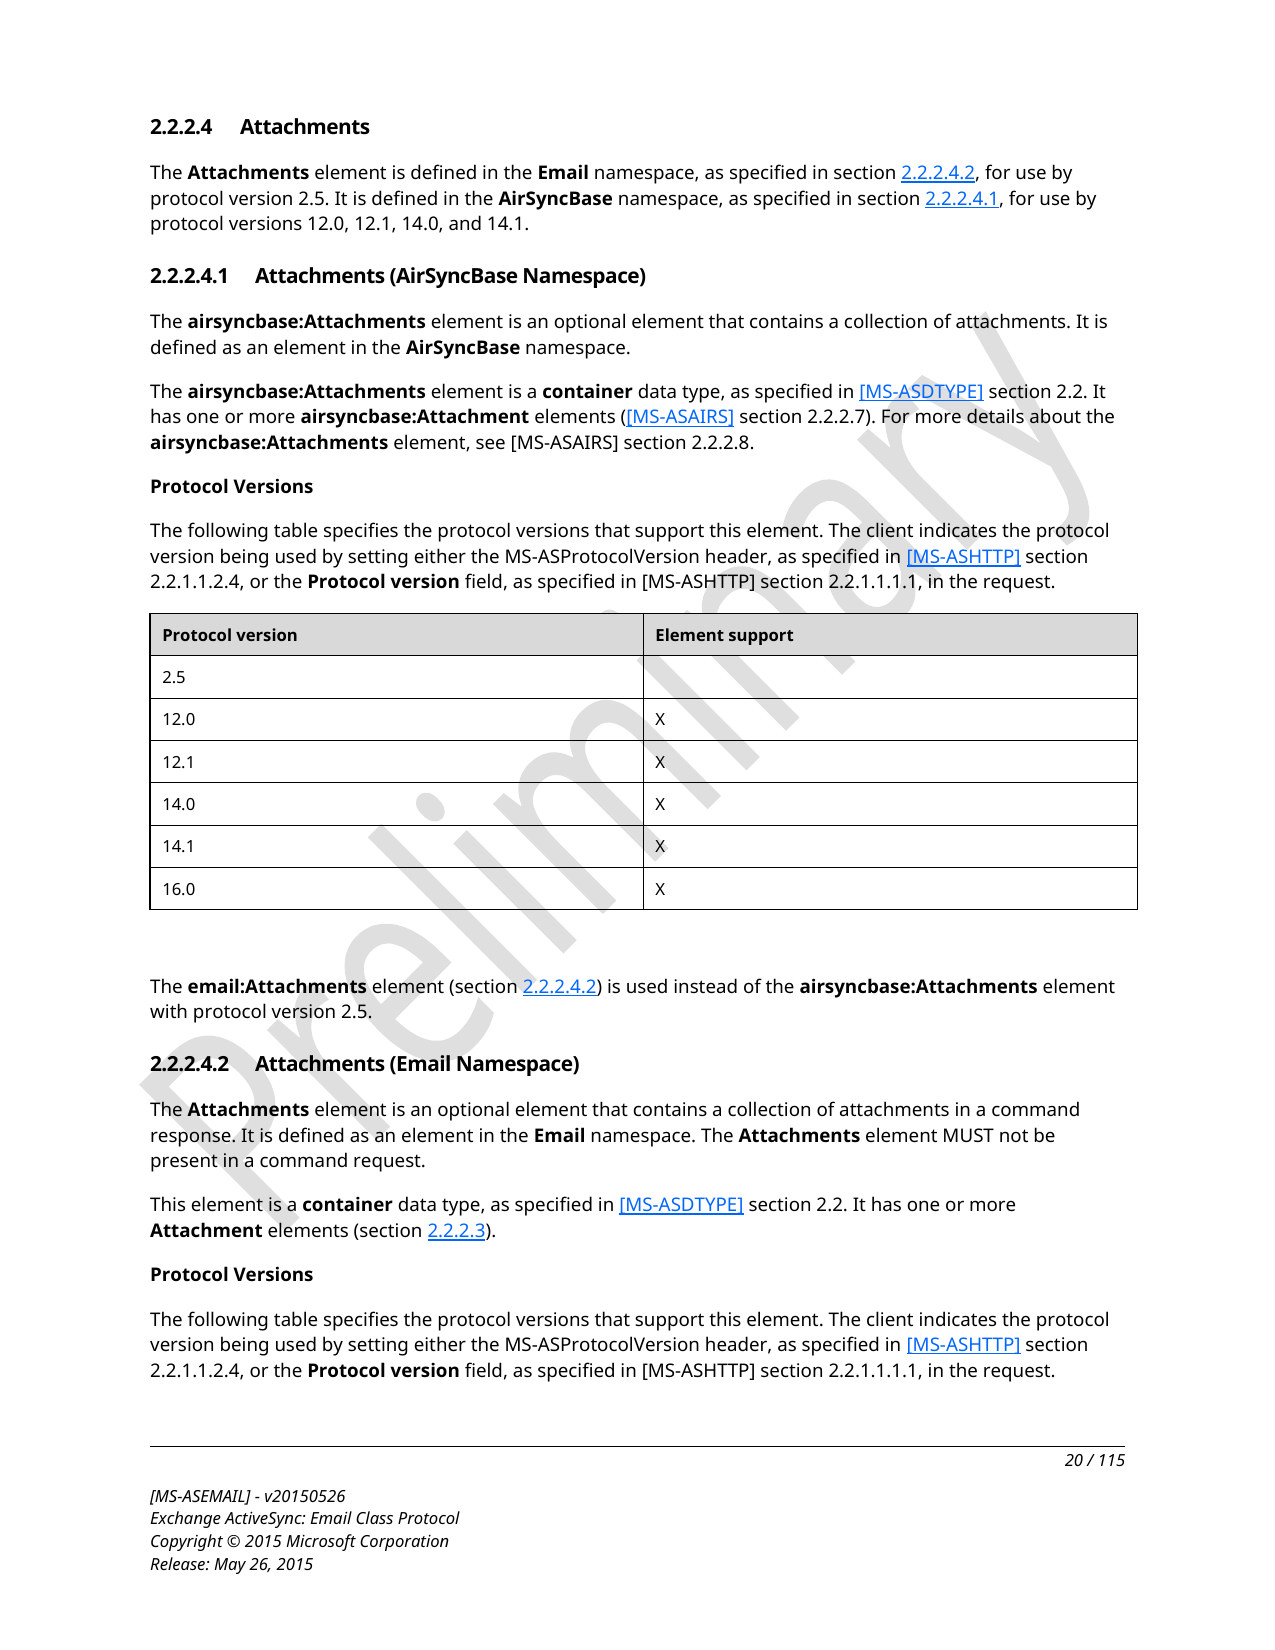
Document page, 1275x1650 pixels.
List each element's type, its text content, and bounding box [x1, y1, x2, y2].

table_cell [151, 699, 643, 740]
subtitle Attachments (Email Namespace) [150, 1049, 1125, 1078]
text The Attachments element is defined in the Email namespace, as specified in section 2.2.2.4.2, for use by protocol version 2.5. It is defined in the AirSyncBase namespace, as specified in section 2.2.2.4.1, for use by protocol versions 12.0, 12.1, 14.0, and 14.1. [150, 160, 1125, 236]
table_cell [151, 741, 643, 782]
text The following table specifies the protocol versions that support this element. The client indicates the protocol version being used by setting either the MS-ASProtocolVersion header, as specified in [MS-ASHTTP] section 2.2.1.1.2.4, or the Protocol version field, as specified in [MS-ASHTTP] section 2.2.1.1.1.1, in the request. [150, 1306, 1125, 1382]
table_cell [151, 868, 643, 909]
text The airsyncbase:Attachments element is a container data type, as specified in [MS-ASDTYPE] section 2.2. It has one or more airsyncbase:Attachment elements ([MS-ASAIRS] section 2.2.2.7). For more details about the airsyncbase:Attachments element, see [MS-ASAIRS] section 2.2.2.8. [150, 378, 1125, 455]
text The email:Attachments element (section 2.2.2.4.2) is used instead of the airsyncbase:Attachments element with protocol version 2.5. [150, 973, 1125, 1024]
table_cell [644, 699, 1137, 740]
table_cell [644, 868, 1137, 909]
text The following table specifies the protocol versions that support this element. The client indicates the protocol version being used by setting either the MS-ASProtocolVersion header, as specified in [MS-ASHTTP] section 2.2.1.1.2.4, or the Protocol version field, as specified in [MS-ASHTTP] section 2.2.1.1.1.1, in the request. [150, 518, 1125, 594]
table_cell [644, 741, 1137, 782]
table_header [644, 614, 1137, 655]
text The airsyncbase:Attachments element is an optional element that contains a collection of attachments. It is defined as an element in the AirSyncBase namespace. [150, 308, 1125, 359]
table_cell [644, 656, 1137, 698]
text This element is a container data type, as specified in [MS-ASDTYPE] section 2.2. It has one or more Attachment elements (section 2.2.2.3). [150, 1192, 1125, 1243]
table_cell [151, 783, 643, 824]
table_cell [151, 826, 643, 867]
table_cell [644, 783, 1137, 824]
subtitle Attachments [150, 112, 1125, 141]
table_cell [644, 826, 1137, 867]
text Protocol Versions [150, 1262, 1125, 1287]
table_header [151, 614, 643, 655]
text The Attachments element is an optional element that contains a collection of attachments in a command response. It is defined as an element in the Email namespace. The Attachments element MUST not be present in a command request. [150, 1096, 1125, 1173]
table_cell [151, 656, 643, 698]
text Protocol Versions [150, 473, 1125, 499]
subtitle Attachments (AirSyncBase Namespace) [150, 261, 1125, 290]
